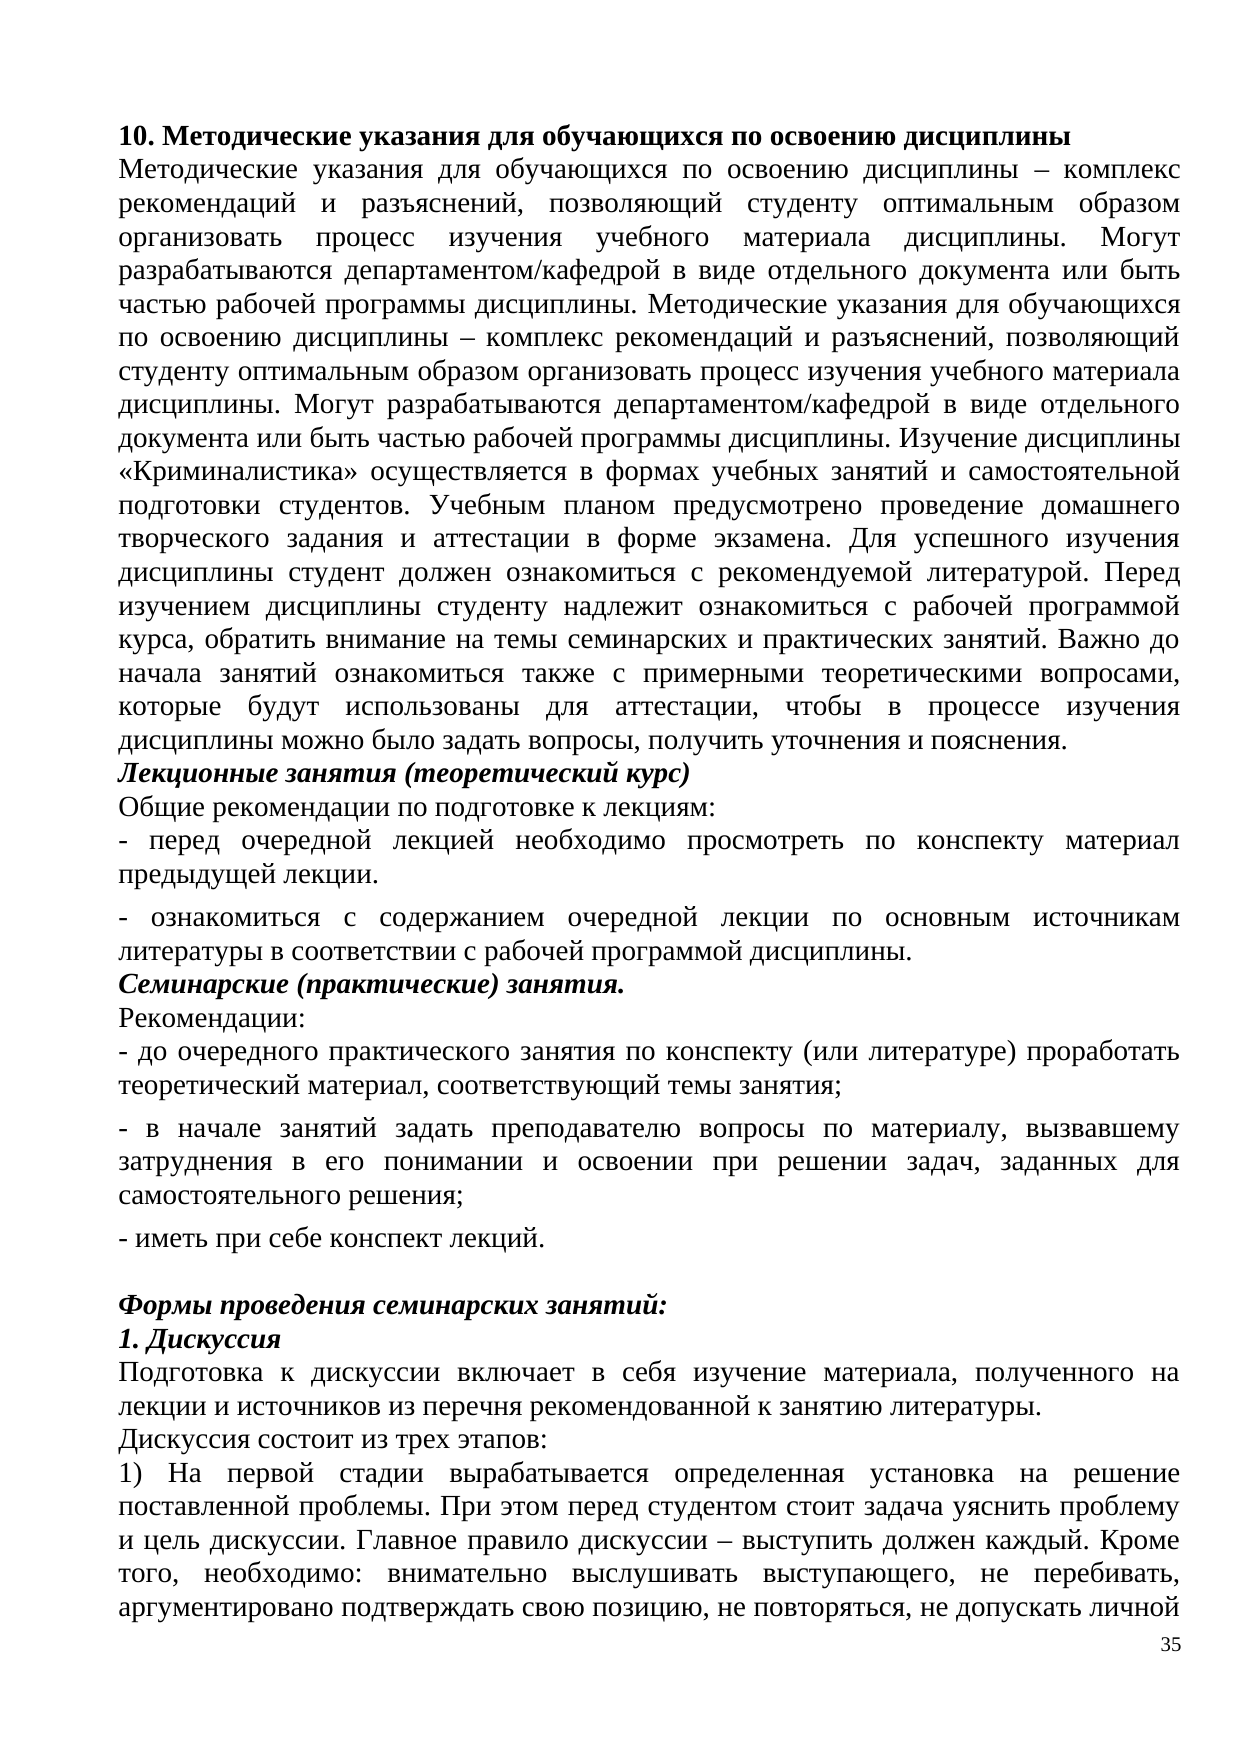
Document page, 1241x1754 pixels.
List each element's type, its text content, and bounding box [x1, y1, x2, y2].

text - иметь при себе конспект лекций. [118, 1383, 1181, 1417]
text Дискуссия состоит из трех этапов: [118, 1585, 1181, 1618]
text Общие рекомендации по подготовке к лекциям: [118, 952, 1181, 986]
text - перед очередной лекцией необходимо просмотреть по конспекту материал предыдущей лекции. [118, 986, 1181, 1053]
text Лекционные занятия (теоретический курс) [118, 919, 1181, 952]
text Семинарские (практические) занятия. [118, 1130, 1181, 1163]
text Рекомендации: [118, 1163, 1181, 1197]
text - в начале занятий задать преподавателю вопросы по материалу, вызвавшему затруднения в его понимании и освоении при решении задач, заданных для самостоятельного решения; [118, 1273, 1181, 1374]
text Подготовка к дискуссии включает в себя изучение материала, полученного на лекции и источников из перечня рекомендованной к занятию литературы. [118, 1518, 1181, 1585]
text Формы проведения семинарских занятий: [118, 1451, 1181, 1484]
text - ознакомиться с содержанием очередной лекции по основным источникам литературы в соответствии с рабочей программой дисциплины. [118, 1063, 1181, 1130]
text Методические указания для обучающихся по освоению дисциплины – комплекс рекомендаций и разъяснений, позволяющий студенту оптимальным образом организовать процесс изучения учебного материала дисциплины. Могут разрабатываются департаментом/кафедрой в виде отдельного документа или быть частью рабочей программы дисциплины. Методические указания для обучающихся по освоению дисциплины – комплекс рекомендаций и разъяснений, позволяющий студенту оптимальным образом организовать процесс изучения учебного материала дисциплины. Могут разрабатываются департаментом/кафедрой в виде отдельного документа или быть частью рабочей программы дисциплины. Изучение дисциплины «Криминалистика» осуществляется в формах учебных занятий и самостоятельной подготовки студентов. Учебным планом предусмотрено проведение домашнего творческого задания и аттестации в форме экзамена. Для успешного изучения дисциплины студент должен ознакомиться с рекомендуемой литературой. Перед изучением дисциплины студенту надлежит ознакомиться с рабочей программой курса, обратить внимание на темы семинарских и практических занятий. Важно до начала занятий ознакомиться также с примерными теоретическими вопросами, которые будут использованы для аттестации, чтобы в процессе изучения дисциплины можно было задать вопросы, получить уточнения и пояснения. [118, 315, 1181, 919]
list Справочно-правовая система по законодательству Российской Федерации "ГАРАНТ". http://study.garant.ru/ [193, 118, 1181, 202]
text 1. Дискуссия [118, 1484, 1181, 1518]
text 10. Методические указания для обучающихся по освоению дисциплины [118, 281, 1181, 315]
text - до очередного практического занятия по конспекту (или литературе) проработать теоретический материал, соответствующий темы занятия; [118, 1197, 1181, 1264]
